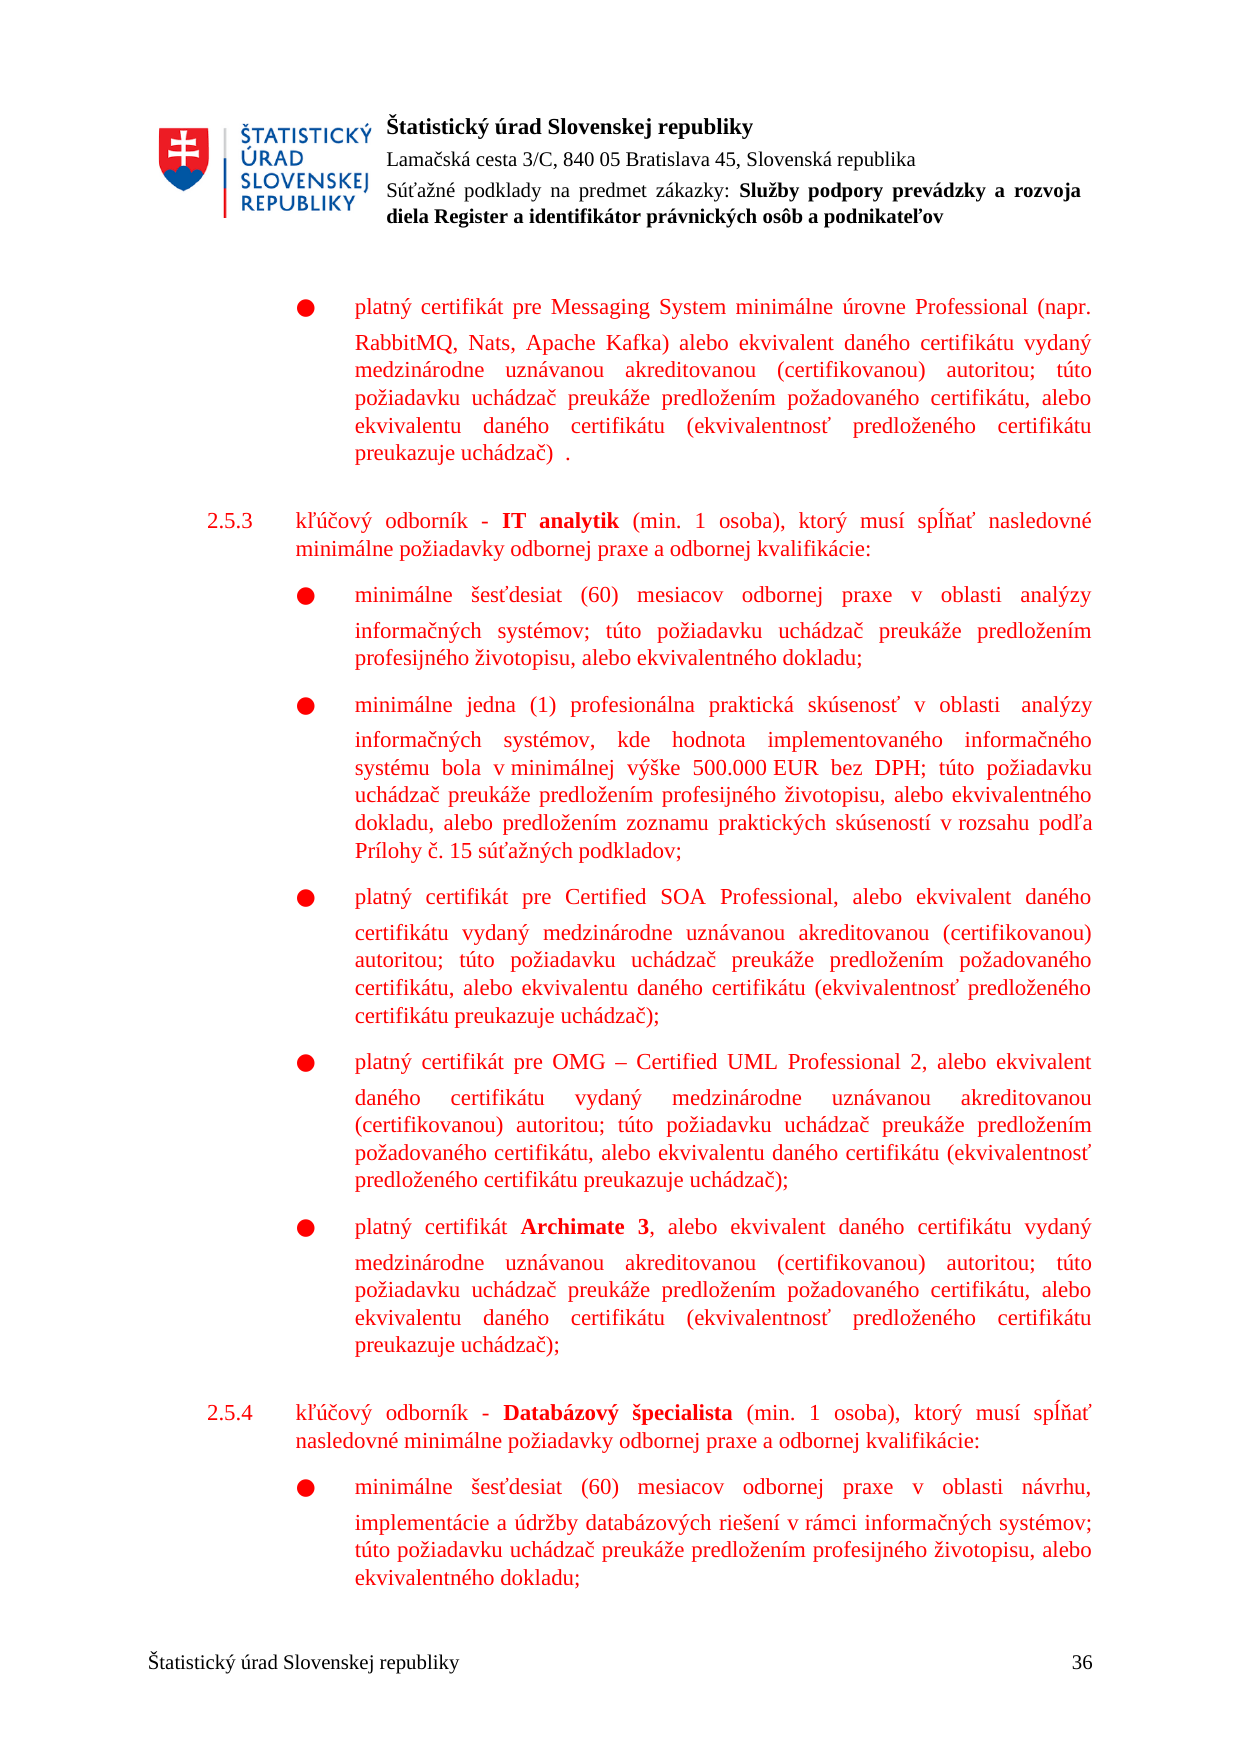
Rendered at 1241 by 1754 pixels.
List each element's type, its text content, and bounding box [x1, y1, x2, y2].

list minimálne šesťdesiat (60) mesiacov odbornej praxe v oblasti analýzy informačných systémov; túto požiadavku uchádzač preukáže predložením profesijného životopisu, alebo ekvivalentného dokladu; [296, 568, 1092, 671]
list minimálne jedna (1) profesionálna praktická skúsenosť v oblasti analýzy informačných systémov, kde hodnota implementovaného informačného systému bola v minimálnej výške 500.000 EUR bez DPH; túto požiadavku uchádzač preukáže predložením profesijného životopisu, alebo ekvivalentného dokladu, alebo predložením zoznamu praktických skúseností v rozsahu podľa Prílohy č. 15 súťažných podkladov; [296, 678, 1092, 863]
list platný certifikát pre OMG – Certified UML Professional 2, alebo ekvivalent daného certifikátu vydaný medzinárodne uznávanou akreditovanou (certifikovanou) autoritou; túto požiadavku uchádzač preukáže predložením požadovaného certifikátu, alebo ekvivalentu daného certifikátu (ekvivalentnosť predloženého certifikátu preukazuje uchádzač); [296, 1036, 1092, 1193]
list platný certifikát Archimate 3, alebo ekvivalent daného certifikátu vydaný medzinárodne uznávanou akreditovanou (certifikovanou) autoritou; túto požiadavku uchádzač preukáže predložením požadovaného certifikátu, alebo ekvivalentu daného certifikátu (ekvivalentnosť predloženého certifikátu preukazuje uchádzač); [296, 1200, 1092, 1358]
picture [158, 123, 372, 218]
list platný certifikát pre Certified SOA Professional, alebo ekvivalent daného certifikátu vydaný medzinárodne uznávanou akreditovanou (certifikovanou) autoritou; túto požiadavku uchádzač preukáže predložením požadovaného certifikátu, alebo ekvivalentu daného certifikátu (ekvivalentnosť predloženého certifikátu preukazuje uchádzač); [296, 871, 1092, 1028]
list kľúčový odborník - IT analytik (min. 1 osoba), ktorý musí spĺňať nasledovné minimálne požiadavky odbornej praxe a odbornej kvalifikácie: [207, 507, 1092, 561]
list kľúčový odborník - Databázový špecialista (min. 1 osoba), ktorý musí spĺňať nasledovné minimálne požiadavky odbornej praxe a odbornej kvalifikácie: [207, 1399, 1092, 1453]
list platný certifikát pre Messaging System minimálne úrovne Professional (napr. RabbitMQ, Nats, Apache Kafka) alebo ekvivalent daného certifikátu vydaný medzinárodne uznávanou akreditovanou (certifikovanou) autoritou; túto požiadavku uchádzač preukáže predložením požadovaného certifikátu, alebo ekvivalentu daného certifikátu (ekvivalentnosť predloženého certifikátu preukazuje uchádzač) . [296, 281, 1092, 466]
list minimálne šesťdesiat (60) mesiacov odbornej praxe v oblasti návrhu, implementácie a údržby databázových riešení v rámci informačných systémov; túto požiadavku uchádzač preukáže predložením profesijného životopisu, alebo ekvivalentného dokladu; [296, 1461, 1092, 1590]
